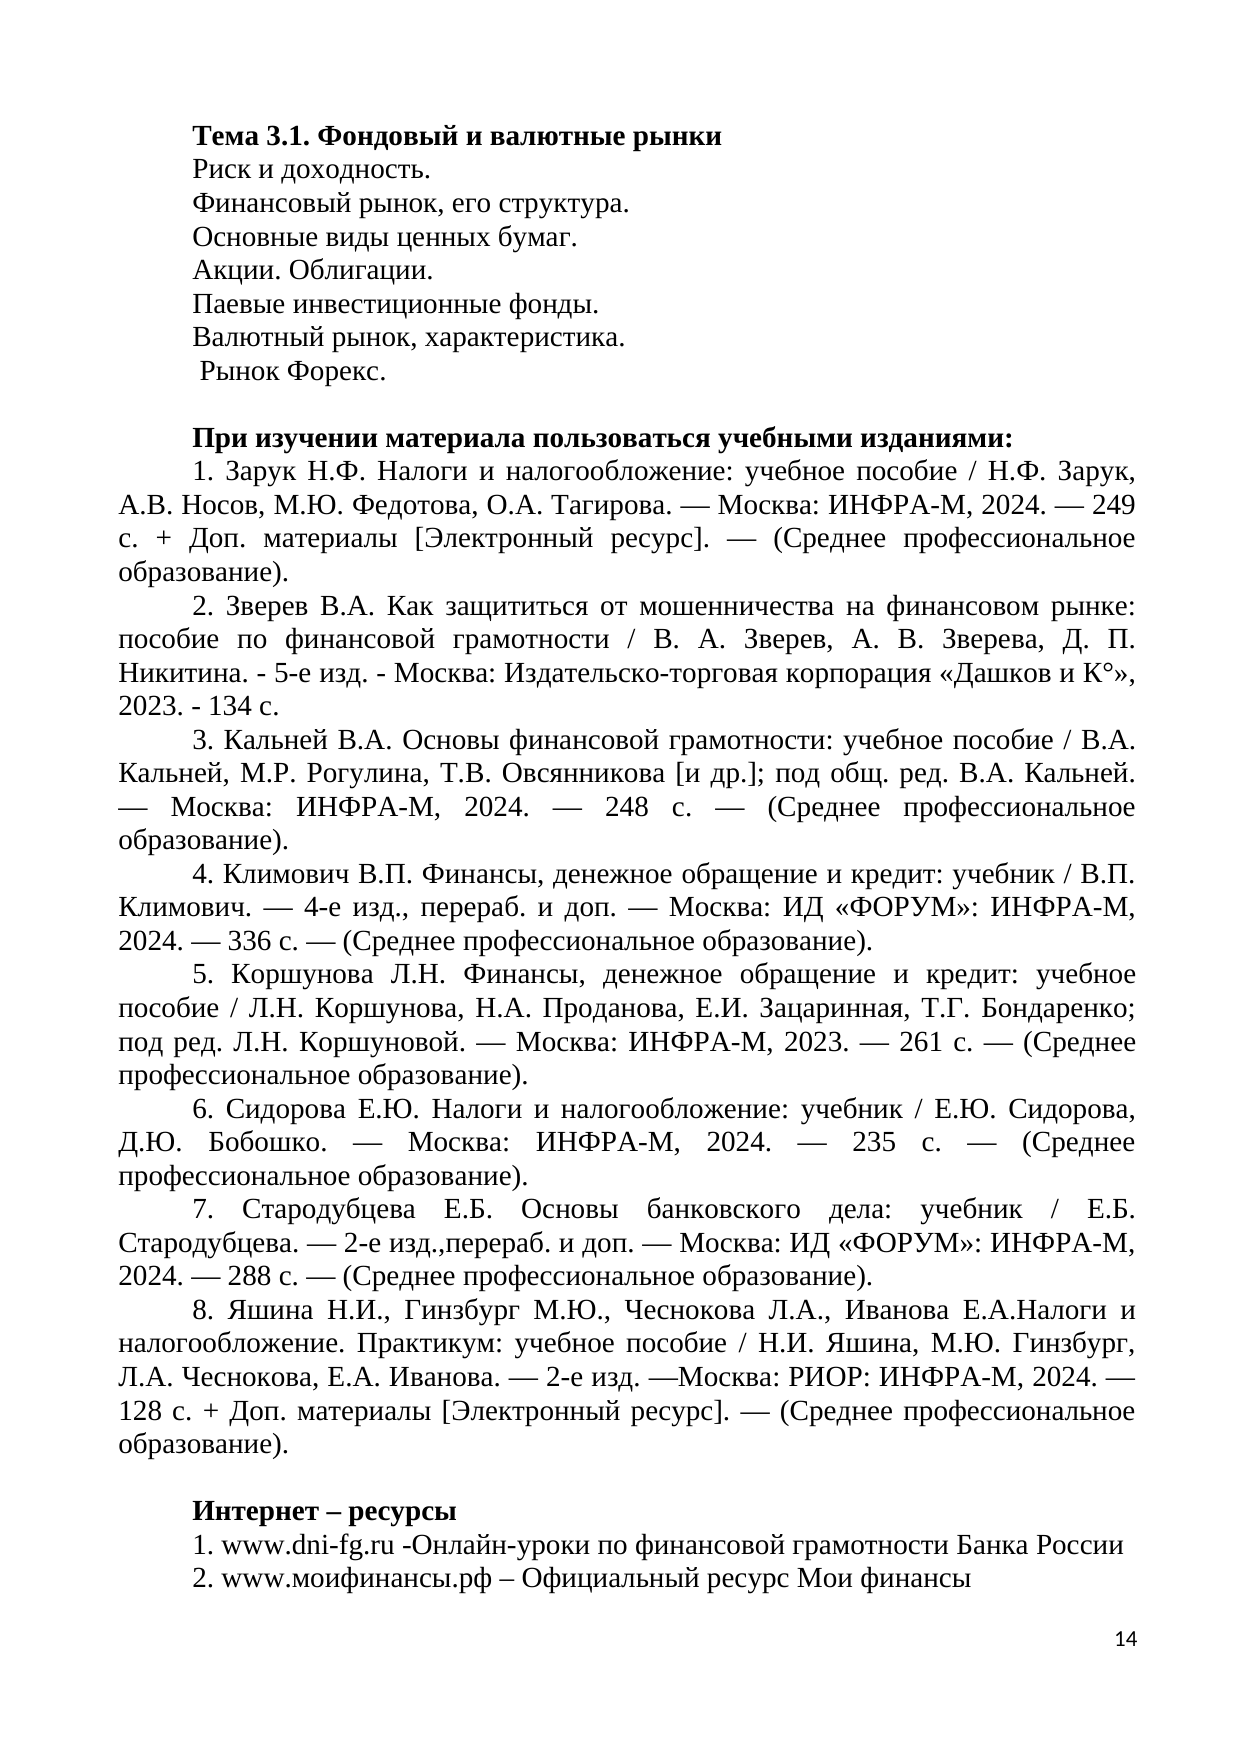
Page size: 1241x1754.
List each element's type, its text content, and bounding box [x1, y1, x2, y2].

text 1. Зарук Н.Ф. Налоги и налогообложение: учебное пособие / Н.Ф. Зарук, А.В. Носов, М.Ю. Федотова, О.А. Тагирова. — Москва: ИНФРА-М, 2024. — 249 с. + Доп. материалы [Электронный ресурс]. — (Среднее профессиональное образование). [118, 453, 1137, 588]
text 1. www.dni-fg.ru -Онлайн-уроки по финансовой грамотности Банка России [118, 1527, 1137, 1560]
text При изучении материала пользоваться учебными изданиями: [118, 420, 1137, 453]
text 2. www.моифинансы.рф – Официальный ресурс Мои финансы [118, 1560, 1137, 1594]
text Финансовый рынок, его структура. [118, 185, 1137, 219]
text Акции. Облигации. [118, 252, 1137, 286]
text Паевые инвестиционные фонды. [118, 286, 1137, 319]
text Тема 3.1. Фондовый и валютные рынки [118, 118, 1137, 152]
text 8. Яшина Н.И., Гинзбург М.Ю., Чеснокова Л.А., Иванова Е.А.Налоги и налогообложение. Практикум: учебное пособие / Н.И. Яшина, М.Ю. Гинзбург, Л.А. Чеснокова, Е.А. Иванова. — 2-е изд. —Москва: РИОР: ИНФРА-М, 2024. — 128 с. + Доп. материалы [Электронный ресурс]. — (Среднее профессиональное образование). [118, 1292, 1137, 1460]
text Рынок Форекс. [118, 353, 1137, 386]
text 6. Сидорова Е.Ю. Налоги и налогообложение: учебник / Е.Ю. Сидорова, Д.Ю. Бобошко. — Москва: ИНФРА-М, 2024. — 235 с. — (Среднее профессиональное образование). [118, 1091, 1137, 1191]
text Риск и доходность. [118, 152, 1137, 185]
text Основные виды ценных бумаг. [118, 219, 1137, 252]
text 7. Стародубцева Е.Б. Основы банковского дела: учебник / Е.Б. Стародубцева. — 2-е изд.,перераб. и доп. — Москва: ИД «ФОРУМ»: ИНФРА-М, 2024. — 288 с. — (Среднее профессиональное образование). [118, 1191, 1137, 1292]
text 3. Кальней В.А. Основы финансовой грамотности: учебное пособие / В.А. Кальней, М.Р. Рогулина, Т.В. Овсянникова [и др.]; под общ. ред. В.А. Кальней. — Москва: ИНФРА-М, 2024. — 248 с. — (Среднее профессиональное образование). [118, 722, 1137, 856]
text Валютный рынок, характеристика. [118, 319, 1137, 353]
text Интернет – ресурсы [118, 1493, 1137, 1527]
text 5. Коршунова Л.Н. Финансы, денежное обращение и кредит: учебное пособие / Л.Н. Коршунова, Н.А. Проданова, Е.И. Зацаринная, Т.Г. Бондаренко; под ред. Л.Н. Коршуновой. — Москва: ИНФРА-М, 2023. — 261 с. — (Среднее профессиональное образование). [118, 957, 1137, 1091]
text 4. Климович В.П. Финансы, денежное обращение и кредит: учебник / В.П. Климович. — 4-е изд., перераб. и доп. — Москва: ИД «ФОРУМ»: ИНФРА-М, 2024. — 336 с. — (Среднее профессиональное образование). [118, 856, 1137, 957]
text 2. Зверев В.А. Как защититься от мошенничества на финансовом рынке: пособие по финансовой грамотности / В. А. Зверев, А. В. Зверева, Д. П. Никитина. - 5-е изд. - Москва: Издательско-торговая корпорация «Дашков и К°», 2023. - 134 с. [118, 588, 1137, 722]
